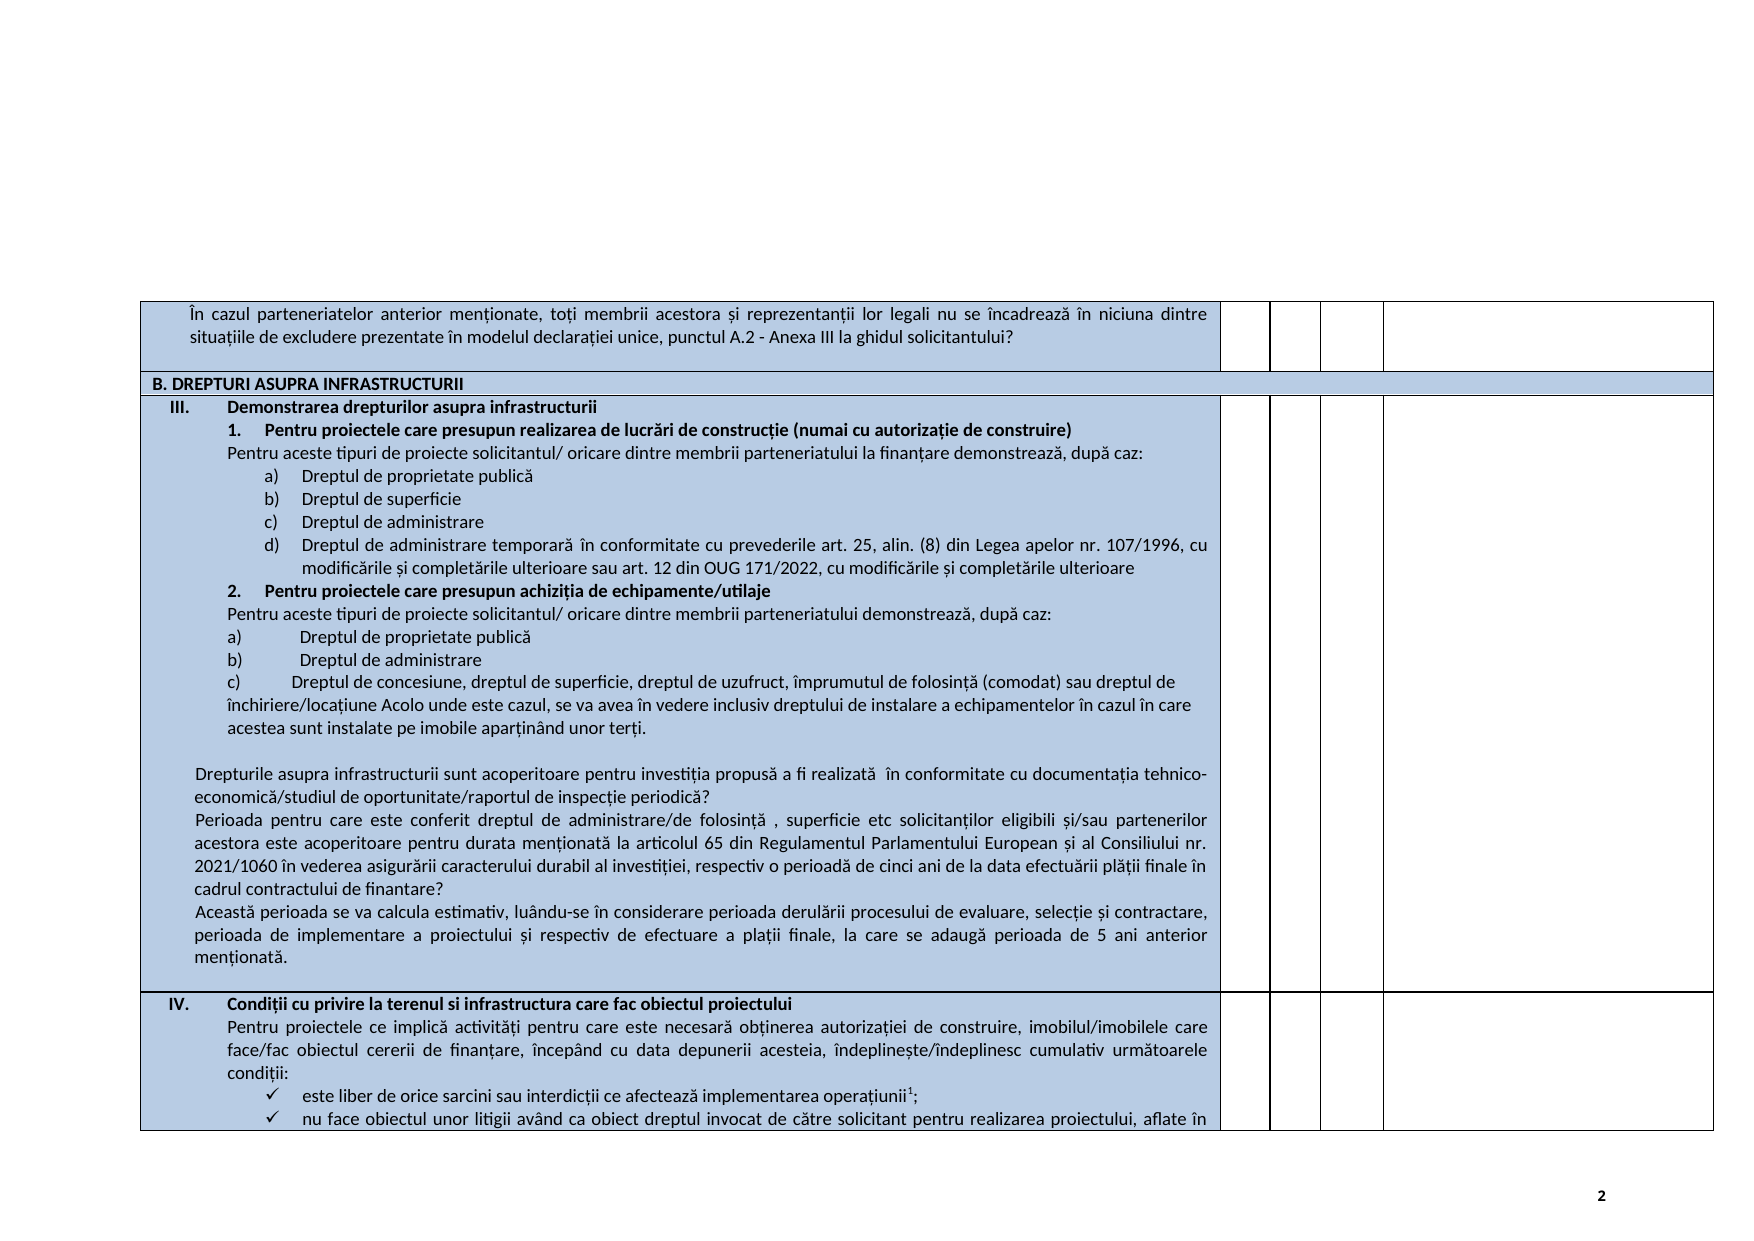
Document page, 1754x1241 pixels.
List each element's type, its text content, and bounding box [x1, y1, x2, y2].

table_cell [1321, 396, 1383, 991]
table_cell [1221, 993, 1269, 1130]
table_cell B. DREPTURI ASUPRA INFRASTRUCTURII [141, 372, 1713, 394]
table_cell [141, 993, 1220, 1130]
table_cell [141, 302, 1220, 371]
table_cell [1384, 302, 1713, 371]
table_cell [1221, 302, 1269, 371]
table_cell [1271, 993, 1320, 1130]
table_cell [1221, 396, 1269, 991]
table_cell [1271, 396, 1320, 991]
table_cell [1384, 396, 1713, 991]
table_cell [1271, 302, 1320, 371]
table_cell [1321, 993, 1383, 1130]
table_cell [1321, 302, 1383, 371]
table_cell [1384, 993, 1713, 1130]
table_cell Demonstrarea drepturilor asupra infrastructurii Pentru proiectele care presupun realizarea de lucrări de construcție (numai cu autorizație de construire) Pentru aceste tipuri de proiecte solicitantul/ oricare dintre membrii parteneriatului la finanțare demonstrează, după caz: Dreptul de proprietate publică Dreptul de superficie Dreptul de administrare Dreptul de administrare temporară în conformitate cu prevederile art. 25, alin. (8) din Legea apelor nr. 107/1996, cu modificările și completările ulterioare sau art. 12 din OUG 171/2022, cu modificările și completările ulterioare Pentru proiectele care presupun achiziția de echipamente/utilaje Pentru aceste tipuri de proiecte solicitantul/ oricare dintre membrii parteneriatului demonstrează, după caz: a) Dreptul de proprietate publică b) Dreptul de administrare c) Dreptul de concesiune, dreptul de superficie, dreptul de uzufruct, împrumutul de folosință (comodat) sau dreptul de închiriere/locațiune Acolo unde este cazul, se va avea în vedere inclusiv dreptului de instalare a echipamentelor în cazul în care acestea sunt instalate pe imobile aparținând unor terți. Drepturile asupra infrastructurii sunt acoperitoare pentru investiția propusă a fi realizată în conformitate cu documentația tehnico-economică/studiul de oportunitate/raportul de inspecție periodică? Perioada pentru care este conferit dreptul de administrare/de folosință , superficie etc solicitanților eligibili și/sau partenerilor acestora este acoperitoare pentru durata menționată la articolul 65 din Regulamentul Parlamentului European și al Consiliului nr. 2021/1060 în vederea asigurării caracterului durabil al investiției, respectiv o perioadă de cinci ani de la data efectuării plății finale în cadrul contractului de finantare? Această perioada se va calcula estimativ, luându-se în considerare perioada derulării procesului de evaluare, selecție și contractare, perioada de implementare a proiectului și respectiv de efectuare a plații finale, la care se adaugă perioada de 5 ani anterior menționată. [141, 396, 1220, 991]
